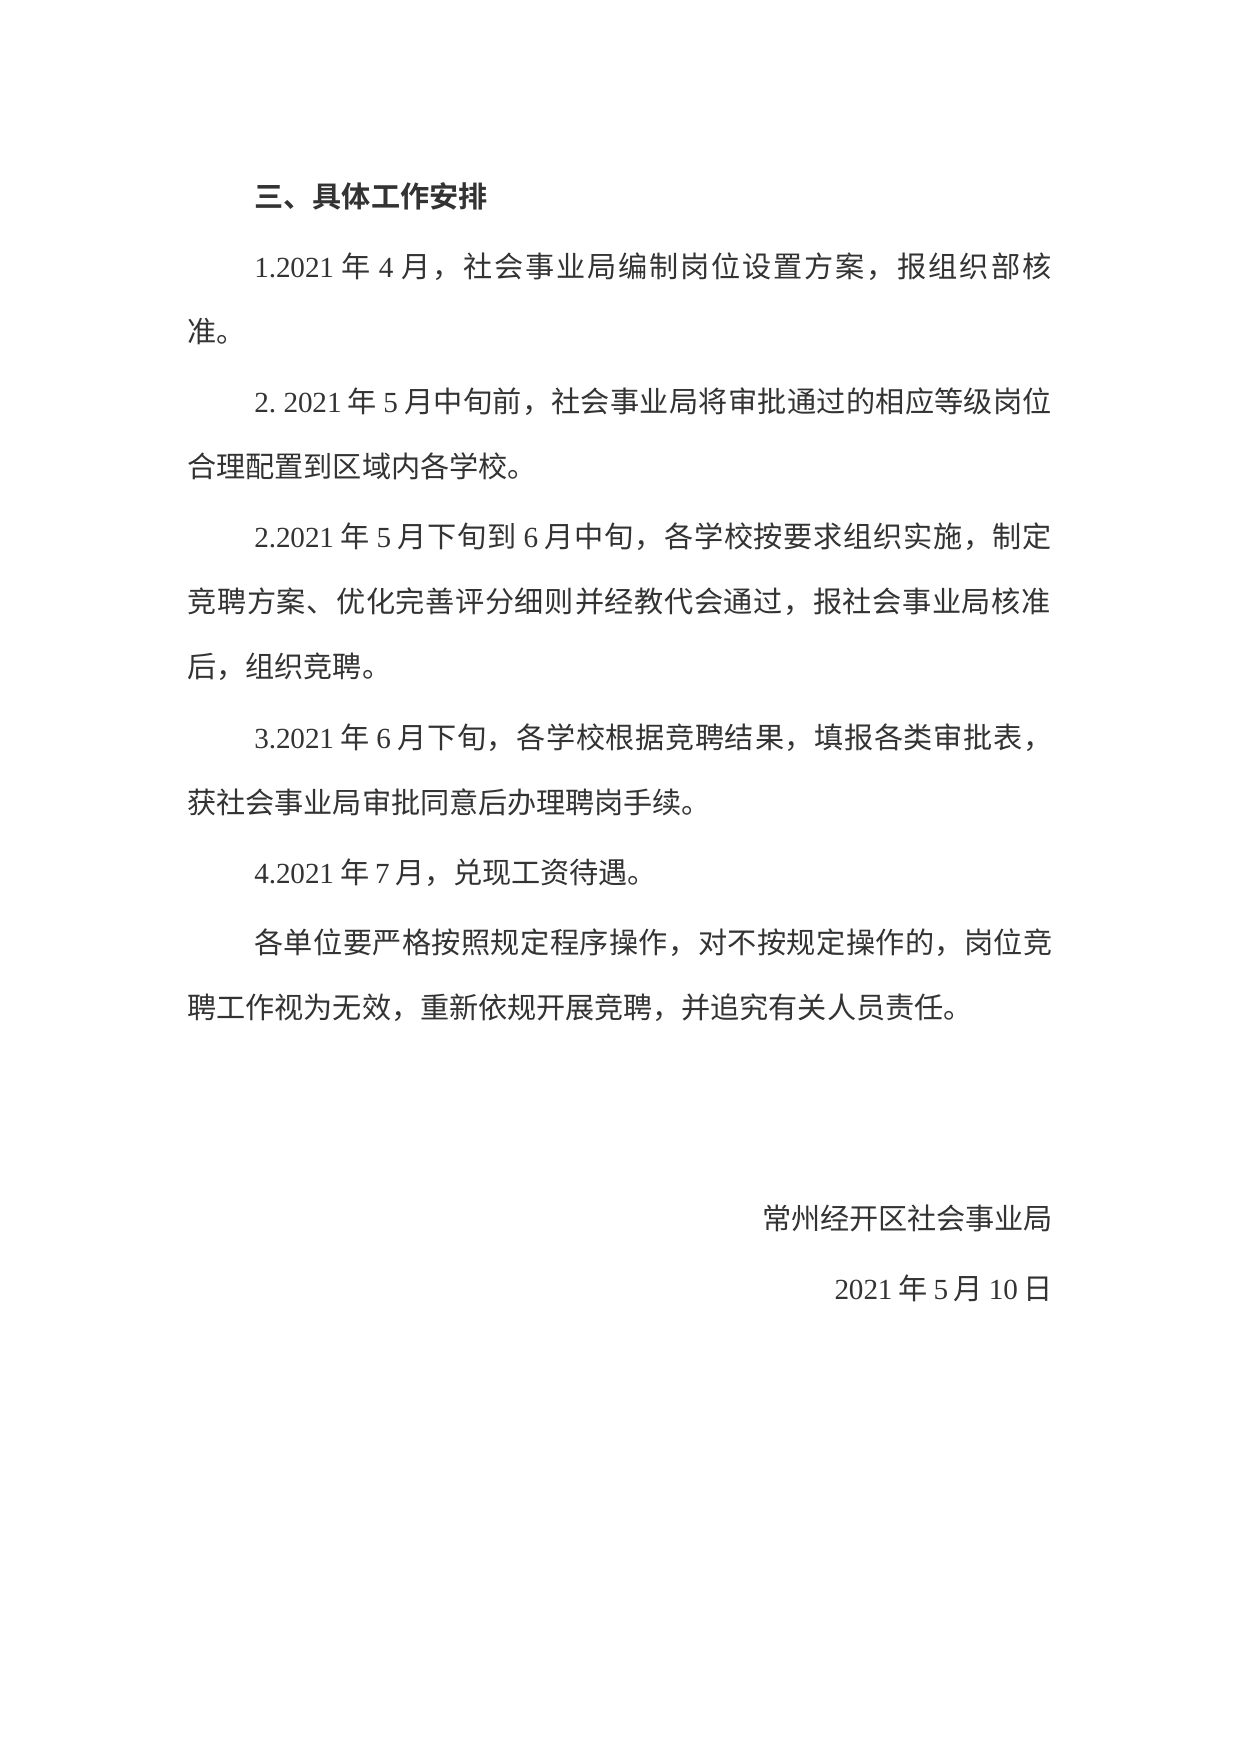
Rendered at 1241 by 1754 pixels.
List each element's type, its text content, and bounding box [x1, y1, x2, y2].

text 2. 2021年5月中旬前，社会事业局将审批通过的相应等级岗位合理配置到区域内各学校。 [187, 367, 1053, 497]
text 常州经开区社会事业局 [187, 1184, 1053, 1249]
text 3.2021年6月下旬，各学校根据竞聘结果，填报各类审批表，获社会事业局审批同意后办理聘岗手续。 [187, 703, 1053, 833]
text 2021年5月10日 [187, 1254, 1053, 1319]
text 各单位要严格按照规定程序操作，对不按规定操作的，岗位竞聘工作视为无效，重新依规开展竞聘，并追究有关人员责任。 [187, 908, 1053, 1038]
text 2.2021年5月下旬到6月中旬，各学校按要求组织实施，制定竞聘方案、优化完善评分细则并经教代会通过，报社会事业局核准后，组织竞聘。 [187, 503, 1053, 698]
text 4.2021年7月，兑现工资待遇。 [187, 838, 1053, 903]
text 1.2021年4月，社会事业局编制岗位设置方案，报组织部核准。 [187, 232, 1053, 362]
text 三、具体工作安排 [187, 162, 1053, 227]
